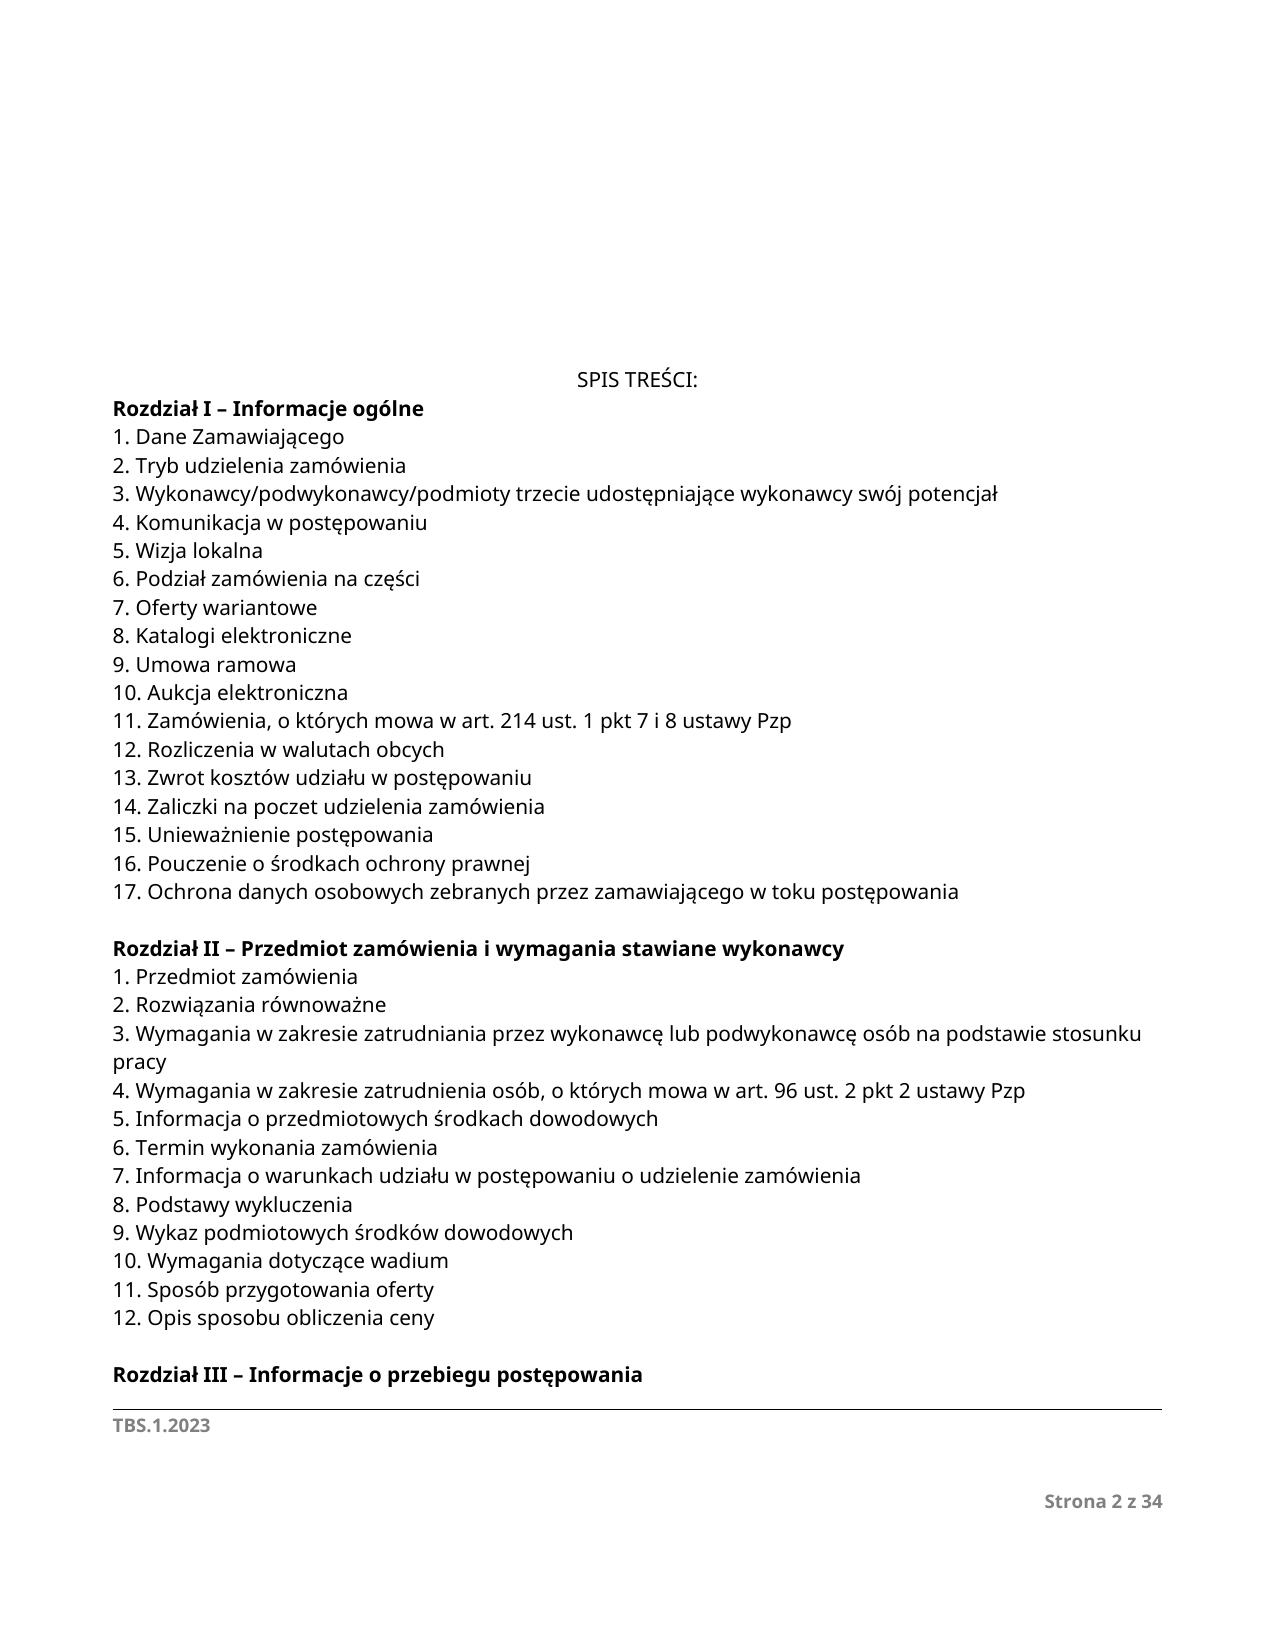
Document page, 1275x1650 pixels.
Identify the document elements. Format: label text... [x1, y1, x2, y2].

text 11. Sposób przygotowania oferty [112, 1275, 1162, 1303]
text 5. Wizja lokalna [112, 536, 1162, 564]
text 3. Wymagania w zakresie zatrudniania przez wykonawcę lub podwykonawcę osób na podstawie stosunku pracy [112, 1019, 1162, 1076]
text 17. Ochrona danych osobowych zebranych przez zamawiającego w toku postępowania [112, 877, 1162, 934]
text 11. Zamówienia, o których mowa w art. 214 ust. 1 pkt 7 i 8 ustawy Pzp [112, 707, 1162, 735]
text Rozdział I – Informacje ogólne [112, 394, 1162, 422]
text 2. Tryb udzielenia zamówienia [112, 451, 1162, 479]
text 15. Unieważnienie postępowania [112, 820, 1162, 849]
text 6. Termin wykonania zamówienia [112, 1133, 1162, 1161]
text 1. Dane Zamawiającego [112, 422, 1162, 451]
text 7. Informacja o warunkach udziału w postępowaniu o udzielenie zamówienia [112, 1161, 1162, 1190]
text 2. Rozwiązania równoważne [112, 991, 1162, 1019]
text 6. Podział zamówienia na części [112, 564, 1162, 593]
text Rozdział II – Przedmiot zamówienia i wymagania stawiane wykonawcy [112, 934, 1162, 962]
text 9. Umowa ramowa [112, 650, 1162, 678]
text 10. Wymagania dotyczące wadium [112, 1247, 1162, 1275]
text 7. Oferty wariantowe [112, 593, 1162, 621]
text 9. Wykaz podmiotowych środków dowodowych [112, 1218, 1162, 1247]
text 14. Zaliczki na poczet udzielenia zamówienia [112, 792, 1162, 820]
text Rozdział III – Informacje o przebiegu postępowania [112, 1360, 1162, 1389]
text 3. Wykonawcy/podwykonawcy/podmioty trzecie udostępniające wykonawcy swój potencjał [112, 479, 1162, 508]
text 1. Przedmiot zamówienia [112, 962, 1162, 991]
text 4. Wymagania w zakresie zatrudnienia osób, o których mowa w art. 96 ust. 2 pkt 2 ustawy Pzp [112, 1076, 1162, 1104]
text 8. Podstawy wykluczenia [112, 1190, 1162, 1218]
text 13. Zwrot kosztów udziału w postępowaniu [112, 763, 1162, 792]
text 12. Rozliczenia w walutach obcych [112, 735, 1162, 763]
text SPIS TREŚCI: [112, 365, 1162, 394]
text 10. Aukcja elektroniczna [112, 678, 1162, 707]
text 8. Katalogi elektroniczne [112, 621, 1162, 650]
text 12. Opis sposobu obliczenia ceny [112, 1303, 1162, 1332]
text 5. Informacja o przedmiotowych środkach dowodowych [112, 1104, 1162, 1133]
text 4. Komunikacja w postępowaniu [112, 508, 1162, 536]
text 16. Pouczenie o środkach ochrony prawnej [112, 849, 1162, 877]
